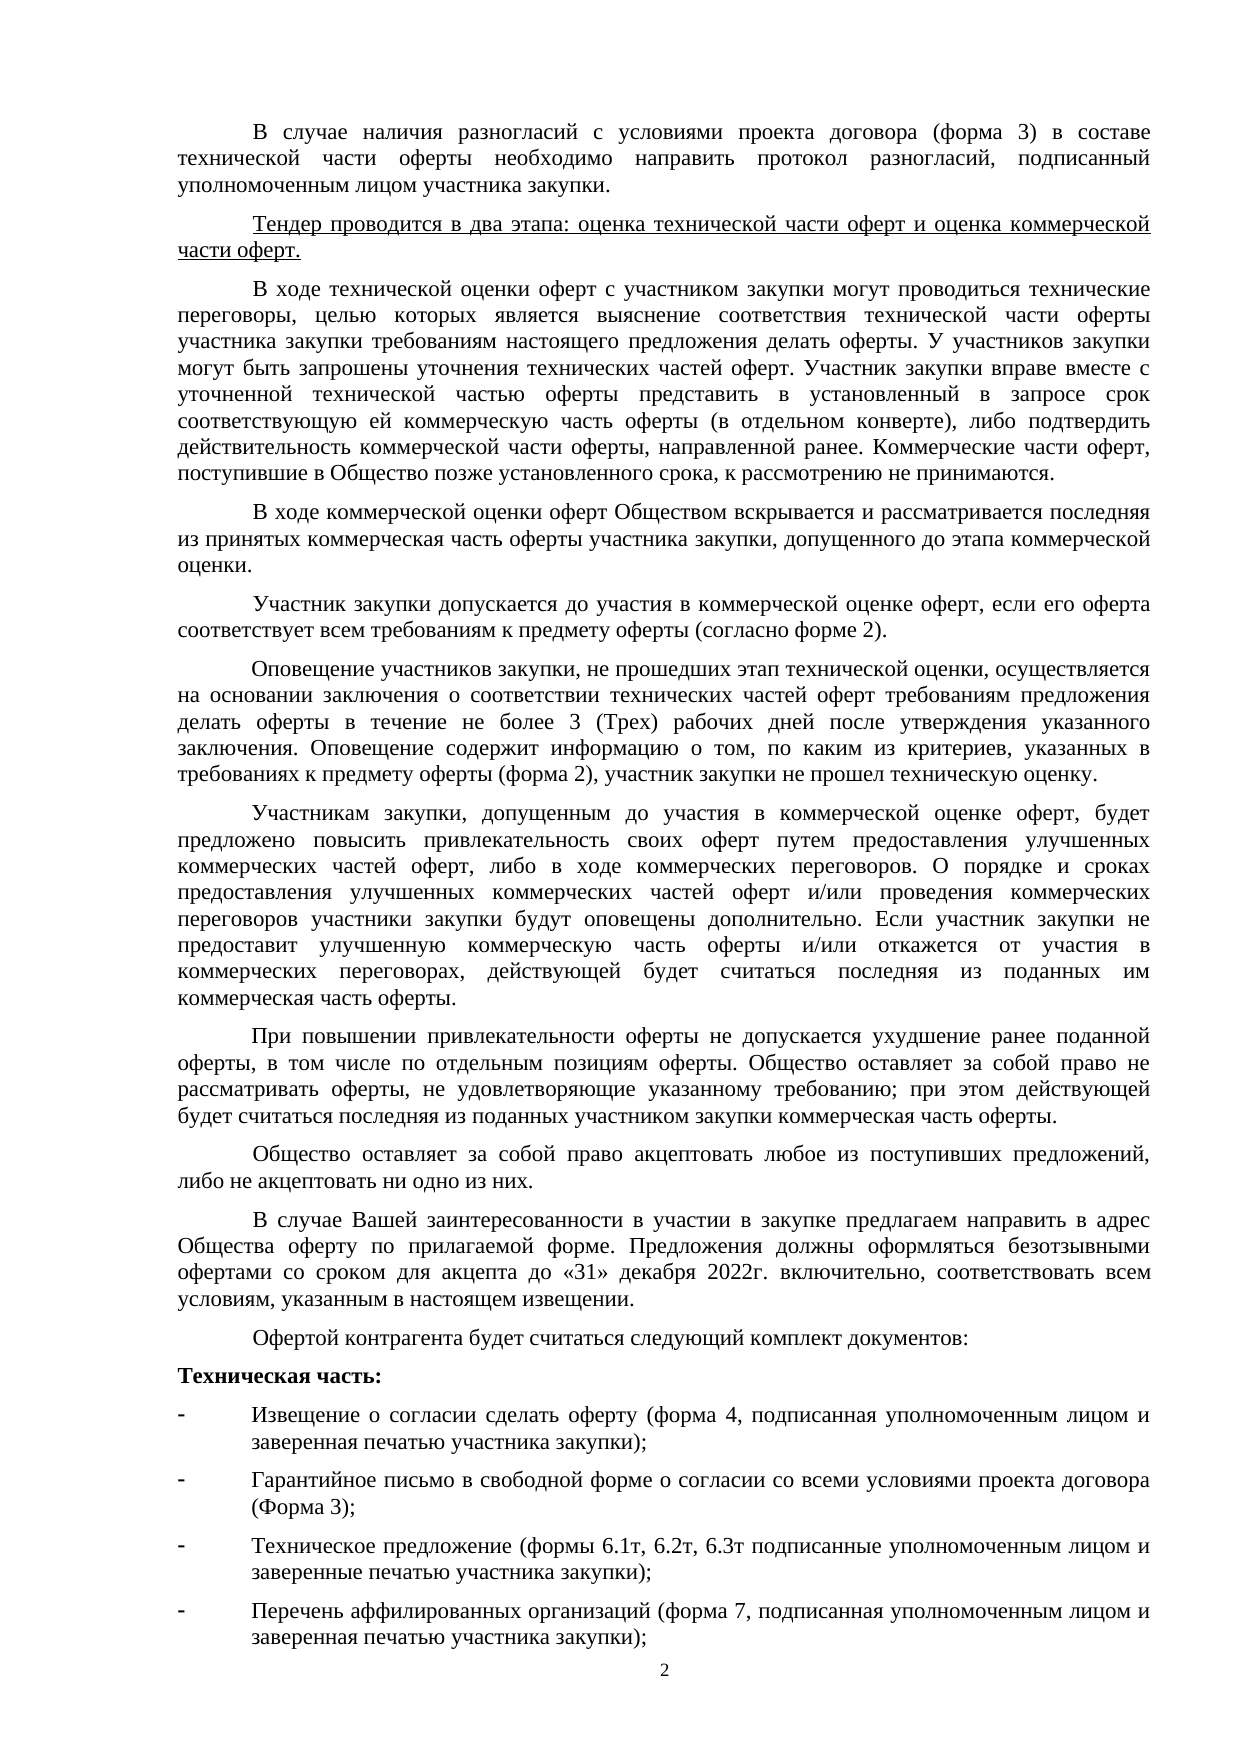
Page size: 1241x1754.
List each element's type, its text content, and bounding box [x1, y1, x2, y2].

text В случае Вашей заинтересованности в участии в закупке предлагаем направить в адрес Общества оферту по прилагаемой форме. Предложения должны оформляться безотзывными офертами со сроком для акцепта до «31» декабря 2022г. включительно, соответствовать всем условиям, указанным в настоящем извещении. [177, 1206, 1152, 1311]
text Офертой контрагента будет считаться следующий комплект документов: [177, 1324, 1152, 1350]
list Извещение о согласии сделать оферту (форма 4, подписанная уполномоченным лицом и заверенная печатью участника закупки); [177, 1401, 1152, 1454]
list Перечень аффилированных организаций (форма 7, подписанная уполномоченным лицом и заверенная печатью участника закупки); [177, 1597, 1152, 1650]
text В случае наличия разногласий с условиями проекта договора (форма 3) в составе технической части оферты необходимо направить протокол разногласий, подписанный уполномоченным лицом участника закупки. [177, 118, 1152, 197]
list При повышении привлекательности оферты не допускается ухудшение ранее поданной оферты, в том числе по отдельным позициям оферты. Общество оставляет за собой право не рассматривать оферты, не удовлетворяющие указанному требованию; при этом действующей будет считаться последняя из поданных участником закупки коммерческая часть оферты. [177, 1023, 1152, 1128]
text В ходе технической оценки оферт с участником закупки могут проводиться технические переговоры, целью которых является выяснение соответствия технической части оферты участника закупки требованиям настоящего предложения делать оферты. У участников закупки могут быть запрошены уточнения технических частей оферт. Участник закупки вправе вместе с уточненной технической частью оферты представить в установленный в запросе срок соответствующую ей коммерческую часть оферты (в отдельном конверте), либо подтвердить действительность коммерческой части оферты, направленной ранее. Коммерческие части оферт, поступившие в Общество позже установленного срока, к рассмотрению не принимаются. [177, 275, 1152, 486]
text Участник закупки допускается до участия в коммерческой оценке оферт, если его оферта соответствует всем требованиям к предмету оферты (согласно форме 2). [177, 590, 1152, 642]
text Тендер проводится в два этапа: оценка технической части оферт и оценка коммерческой части оферт. [177, 210, 1152, 262]
list Участникам закупки, допущенным до участия в коммерческой оценке оферт, будет предложено повысить привлекательность своих оферт путем предоставления улучшенных коммерческих частей оферт, либо в ходе коммерческих переговоров. О порядке и сроках предоставления улучшенных коммерческих частей оферт и/или проведения коммерческих переговоров участники закупки будут оповещены дополнительно. Если участник закупки не предоставит улучшенную коммерческую часть оферты и/или откажется от участия в коммерческих переговорах, действующей будет считаться последняя из поданных им коммерческая часть оферты. [177, 799, 1152, 1010]
text Техническая часть: [177, 1362, 1152, 1389]
list Оповещение участников закупки, не прошедших этап технической оценки, осуществляется на основании заключения о соответствии технических частей оферт требованиям предложения делать оферты в течение не более 3 (Трех) рабочих дней после утверждения указанного заключения. Оповещение содержит информацию о том, по каким из критериев, указанных в требованиях к предмету оферты (форма 2), участник закупки не прошел техническую оценку. [177, 655, 1152, 787]
list Техническое предложение (формы 6.1т, 6.2т, 6.3т подписанные уполномоченным лицом и заверенные печатью участника закупки); [177, 1532, 1152, 1584]
text В ходе коммерческой оценки оферт Обществом вскрывается и рассматривается последняя из принятых коммерческая часть оферты участника закупки, допущенного до этапа коммерческой оценки. [177, 498, 1152, 577]
list Гарантийное письмо в свободной форме о согласии со всеми условиями проекта договора (Форма 3); [177, 1467, 1152, 1519]
text Общество оставляет за собой право акцептовать любое из поступивших предложений, либо не акцептовать ни одно из них. [177, 1141, 1152, 1193]
